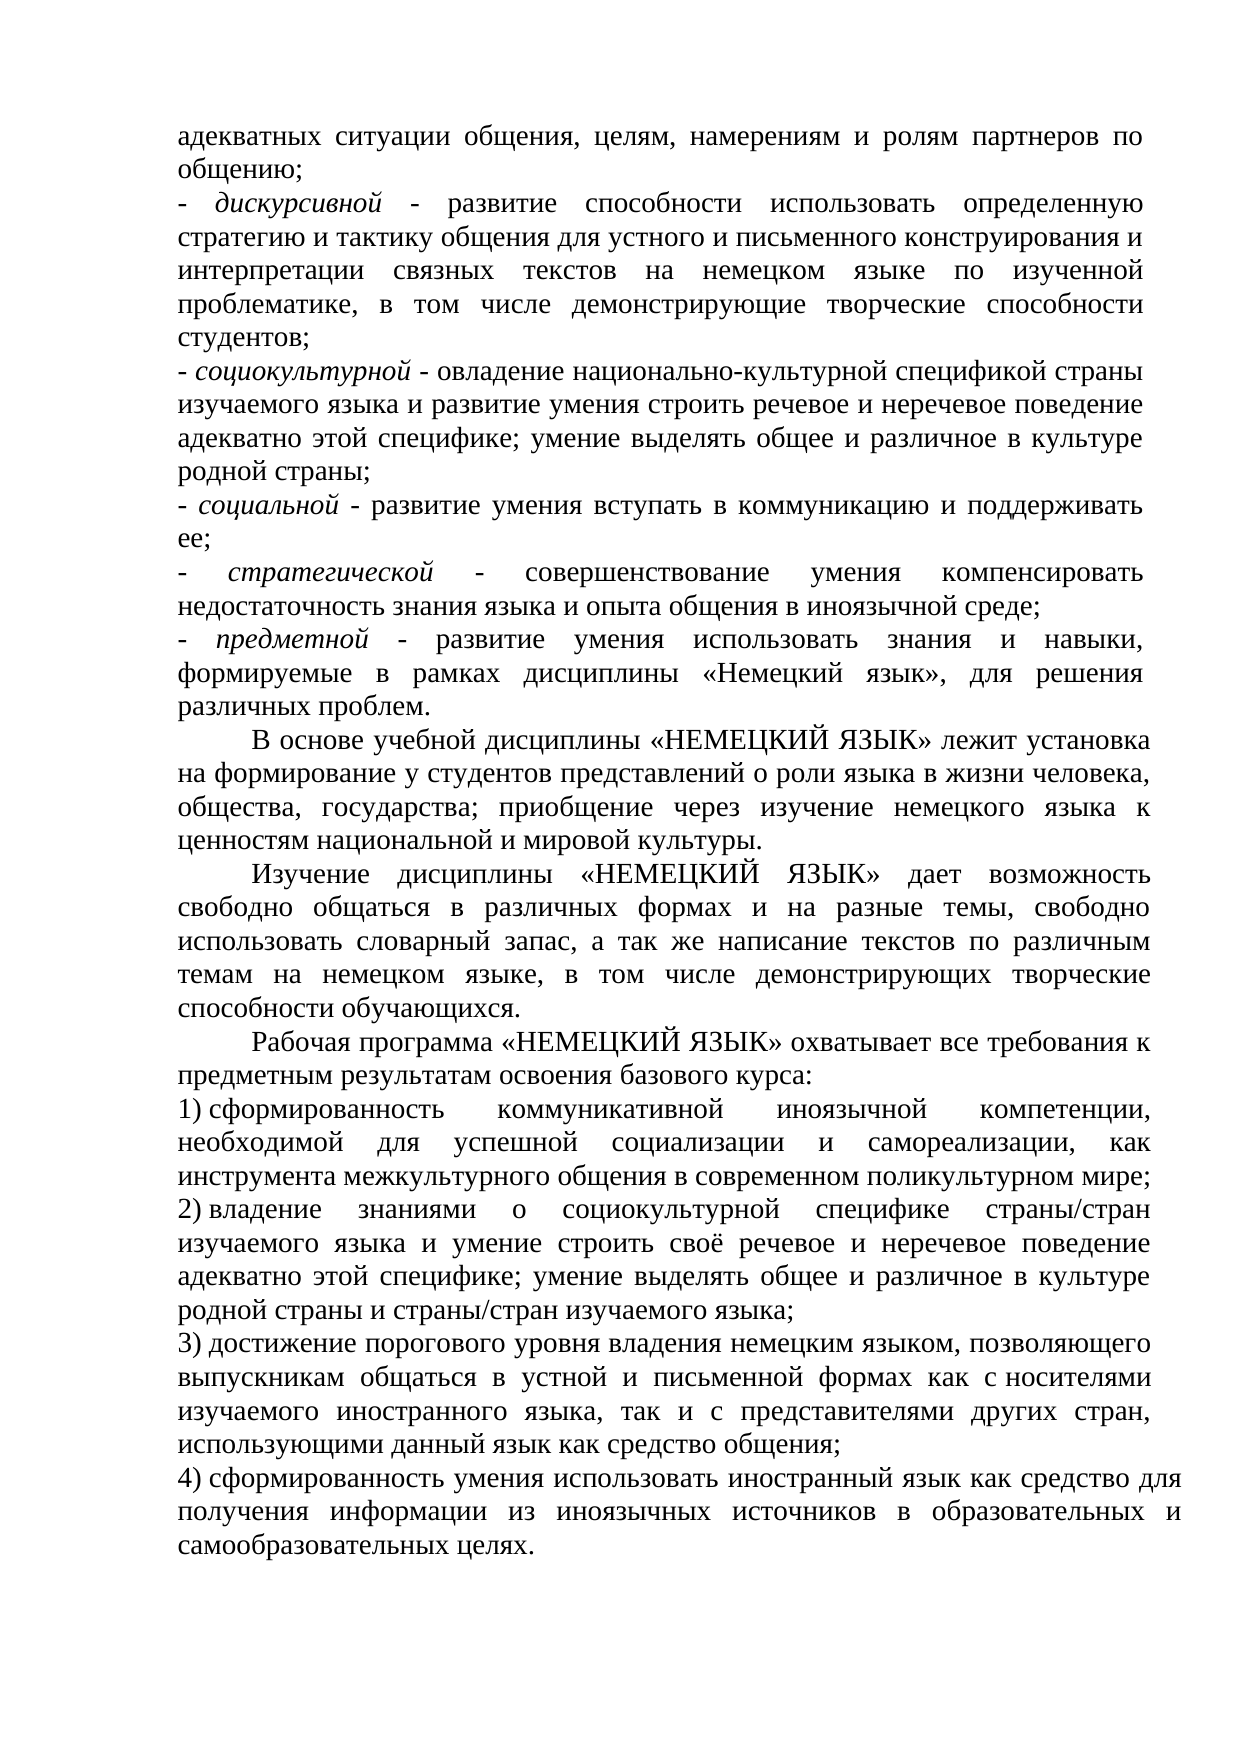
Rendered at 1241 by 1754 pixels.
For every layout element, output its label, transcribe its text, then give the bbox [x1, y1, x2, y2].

text - предметной - развитие умения использовать знания и навыки, формируемые в рамках дисциплины «Немецкий язык», для решения различных проблем. [177, 621, 1144, 722]
text Изучение дисциплины «НЕМЕЦКИЙ ЯЗЫК» дает возможность свободно общаться в различных формах и на разные темы, свободно использовать словарный запас, а так же написание текстов по различным темам на немецком языке, в том числе демонстрирующих творческие способности обучающихся. [177, 856, 1152, 1024]
text 3) достижение порогового уровня владения немецким языком, позволяющего выпускникам общаться в устной и письменной формах как с носителями изучаемого иностранного языка, так и с представителями других стран, использующими данный язык как средство общения; [177, 1326, 1152, 1460]
text 4) сформированность умения использовать иностранный язык как средство для получения информации из иноязычных источников в образовательных и самообразовательных целях. [177, 1460, 1182, 1560]
text - стратегической - совершенствование умения компенсировать недостаточность знания языка и опыта общения в иноязычной среде; [177, 554, 1144, 621]
text 2) владение знаниями о социокультурной специфике страны/стран изучаемого языка и умение строить своё речевое и неречевое поведение адекватно этой специфике; умение выделять общее и различное в культуре родной страны и страны/стран изучаемого языка; [177, 1191, 1152, 1326]
text Рабочая программа «НЕМЕЦКИЙ ЯЗЫК» охватывает все требования к предметным результатам освоения базового курса: [177, 1024, 1152, 1091]
text - социокультурной - овладение национально-культурной спецификой страны изучаемого языка и развитие умения строить речевое и неречевое поведение адекватно этой специфике; умение выделять общее и различное в культуре родной страны; [177, 353, 1144, 487]
text - социальной - развитие умения вступать в коммуникацию и поддерживать ее; [177, 487, 1144, 554]
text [177, 118, 1144, 185]
text В основе учебной дисциплины «НЕМЕЦКИЙ ЯЗЫК» лежит установка на формирование у студентов представлений о роли языка в жизни человека, общества, государства; приобщение через изучение немецкого языка к ценностям национальной и мировой культуры. [177, 722, 1152, 856]
text - дискурсивной - развитие способности использовать определенную стратегию и тактику общения для устного и письменного конструирования и интерпретации связных текстов на немецком языке по изученной проблематике, в том числе демонстрирующие творческие способности студентов; [177, 185, 1144, 353]
text 1) сформированность коммуникативной иноязычной компетенции, необходимой для успешной социализации и самореализации, как инструмента межкультурного общения в современном поликультурном мире; [177, 1091, 1152, 1191]
